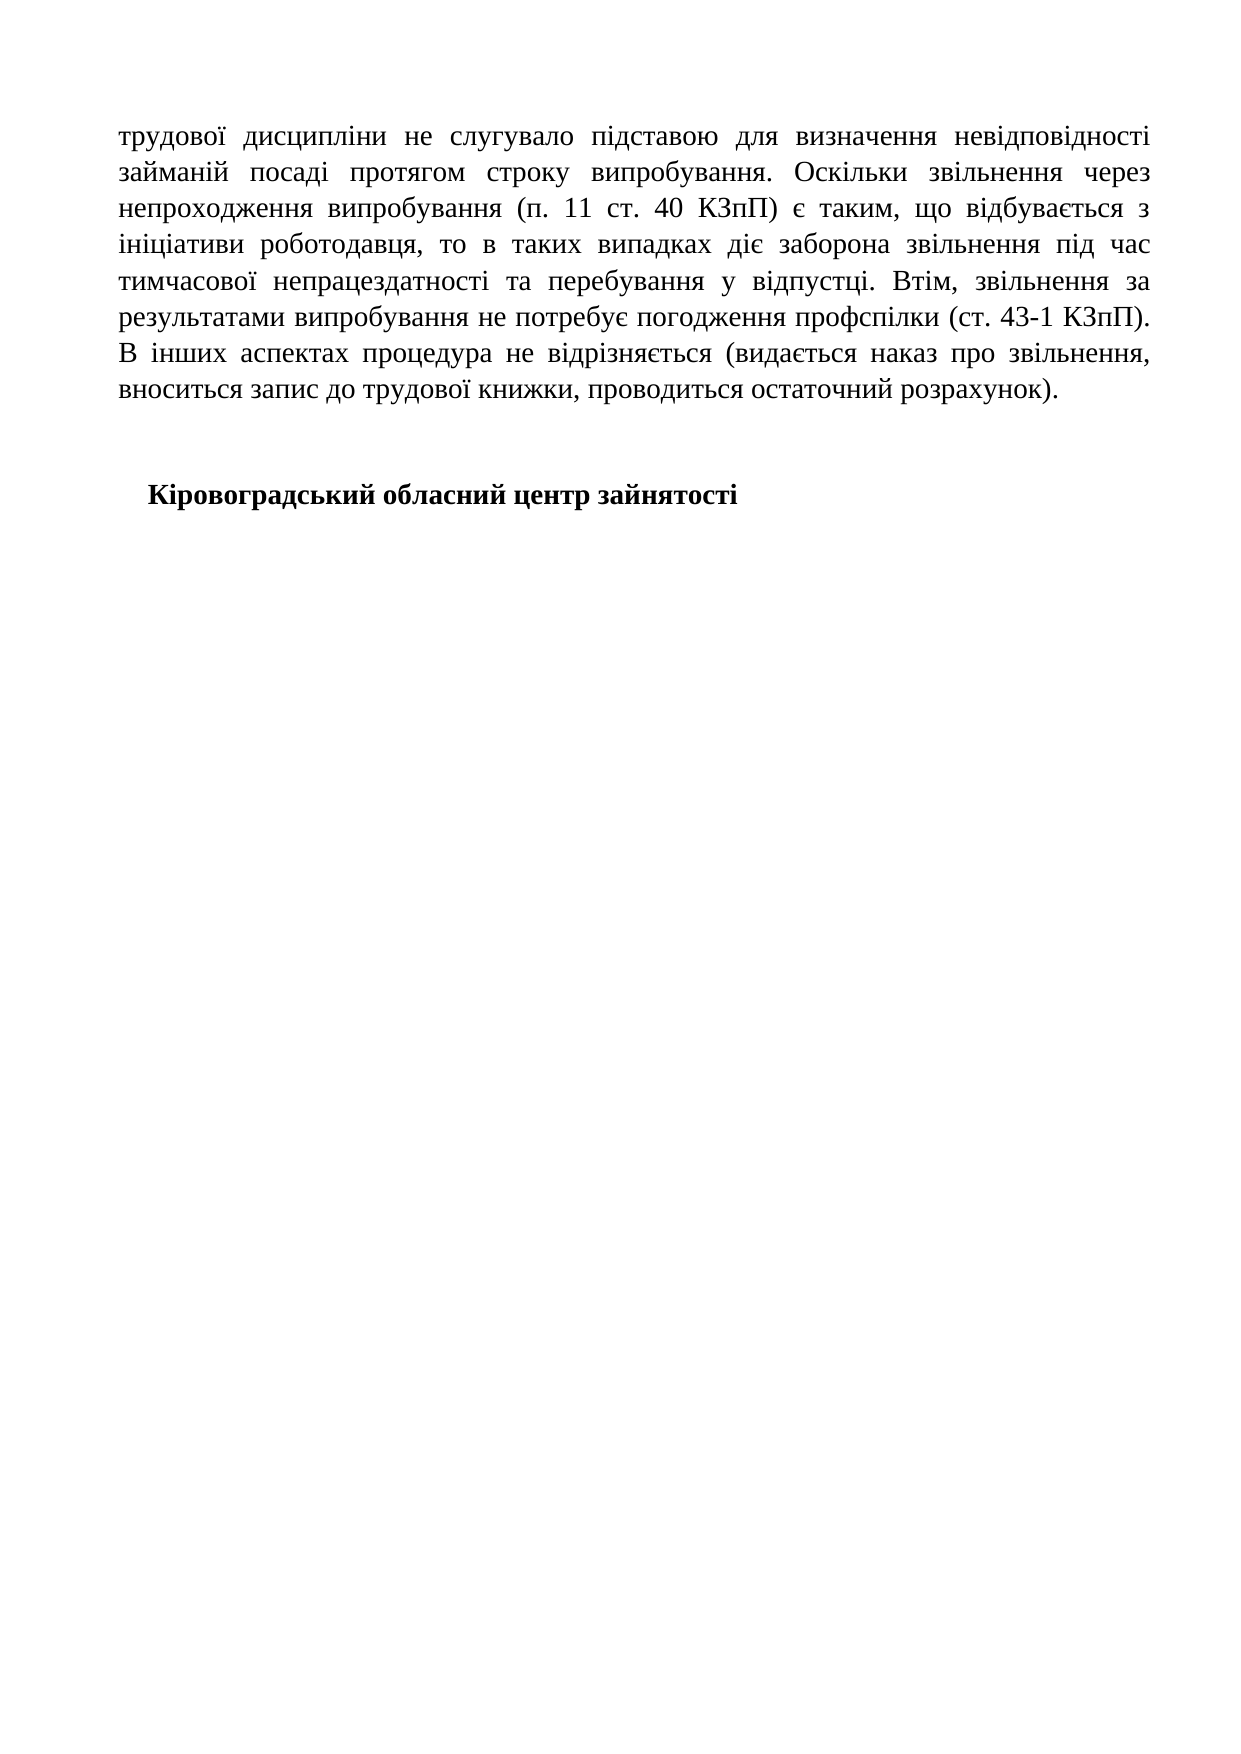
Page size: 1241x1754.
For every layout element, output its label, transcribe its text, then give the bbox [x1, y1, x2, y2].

text Кіровоградський обласний центр зайнятості [118, 477, 1152, 510]
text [118, 118, 1152, 405]
